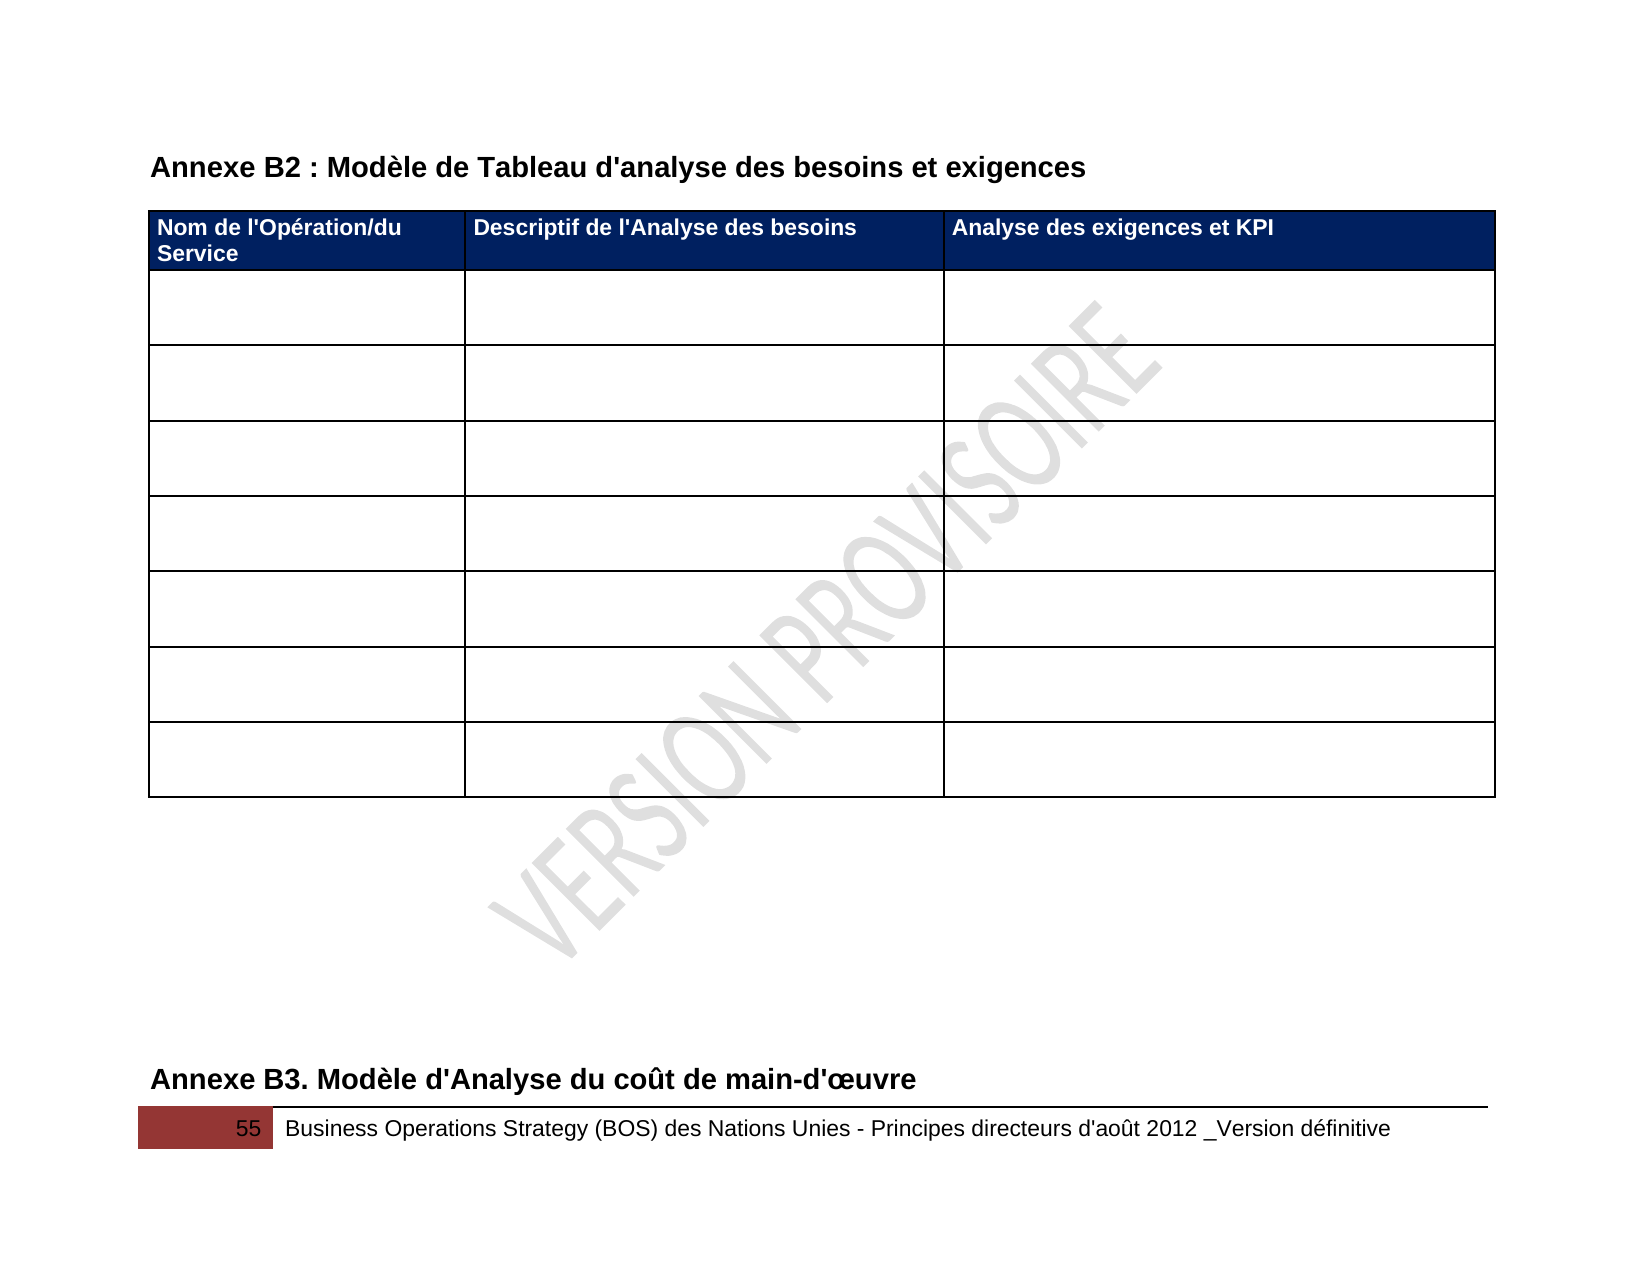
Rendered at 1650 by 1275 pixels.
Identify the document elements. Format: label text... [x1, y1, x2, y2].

table_header Descriptif de l'Analyse des besoins [466, 212, 943, 269]
table_cell [945, 648, 1494, 721]
table_cell [466, 271, 943, 344]
text Annexe B2 : Modèle de Tableau d'analyse des besoins et exigences [150, 150, 1500, 183]
table_cell [945, 572, 1494, 646]
table_cell [466, 497, 943, 570]
table_header Nom de l'Opération/du Service [150, 212, 464, 269]
table_cell [466, 422, 943, 495]
table_cell [945, 422, 1494, 495]
table_cell [466, 572, 943, 646]
table_cell [150, 572, 464, 646]
table_cell [150, 497, 464, 570]
table_cell [945, 497, 1494, 570]
table_cell [150, 422, 464, 495]
table_cell [150, 723, 464, 796]
table_cell [150, 271, 464, 344]
table_cell [945, 271, 1494, 344]
table_cell [150, 648, 464, 721]
table_cell [945, 723, 1494, 796]
table_cell [466, 346, 943, 419]
text Annexe B3. Modèle d'Analyse du coût de main-d'œuvre [150, 1062, 1500, 1095]
table_cell [150, 346, 464, 419]
table_header Analyse des exigences et KPI [945, 212, 1494, 269]
table_cell [466, 648, 943, 721]
table_cell [945, 346, 1494, 419]
table_cell [466, 723, 943, 796]
